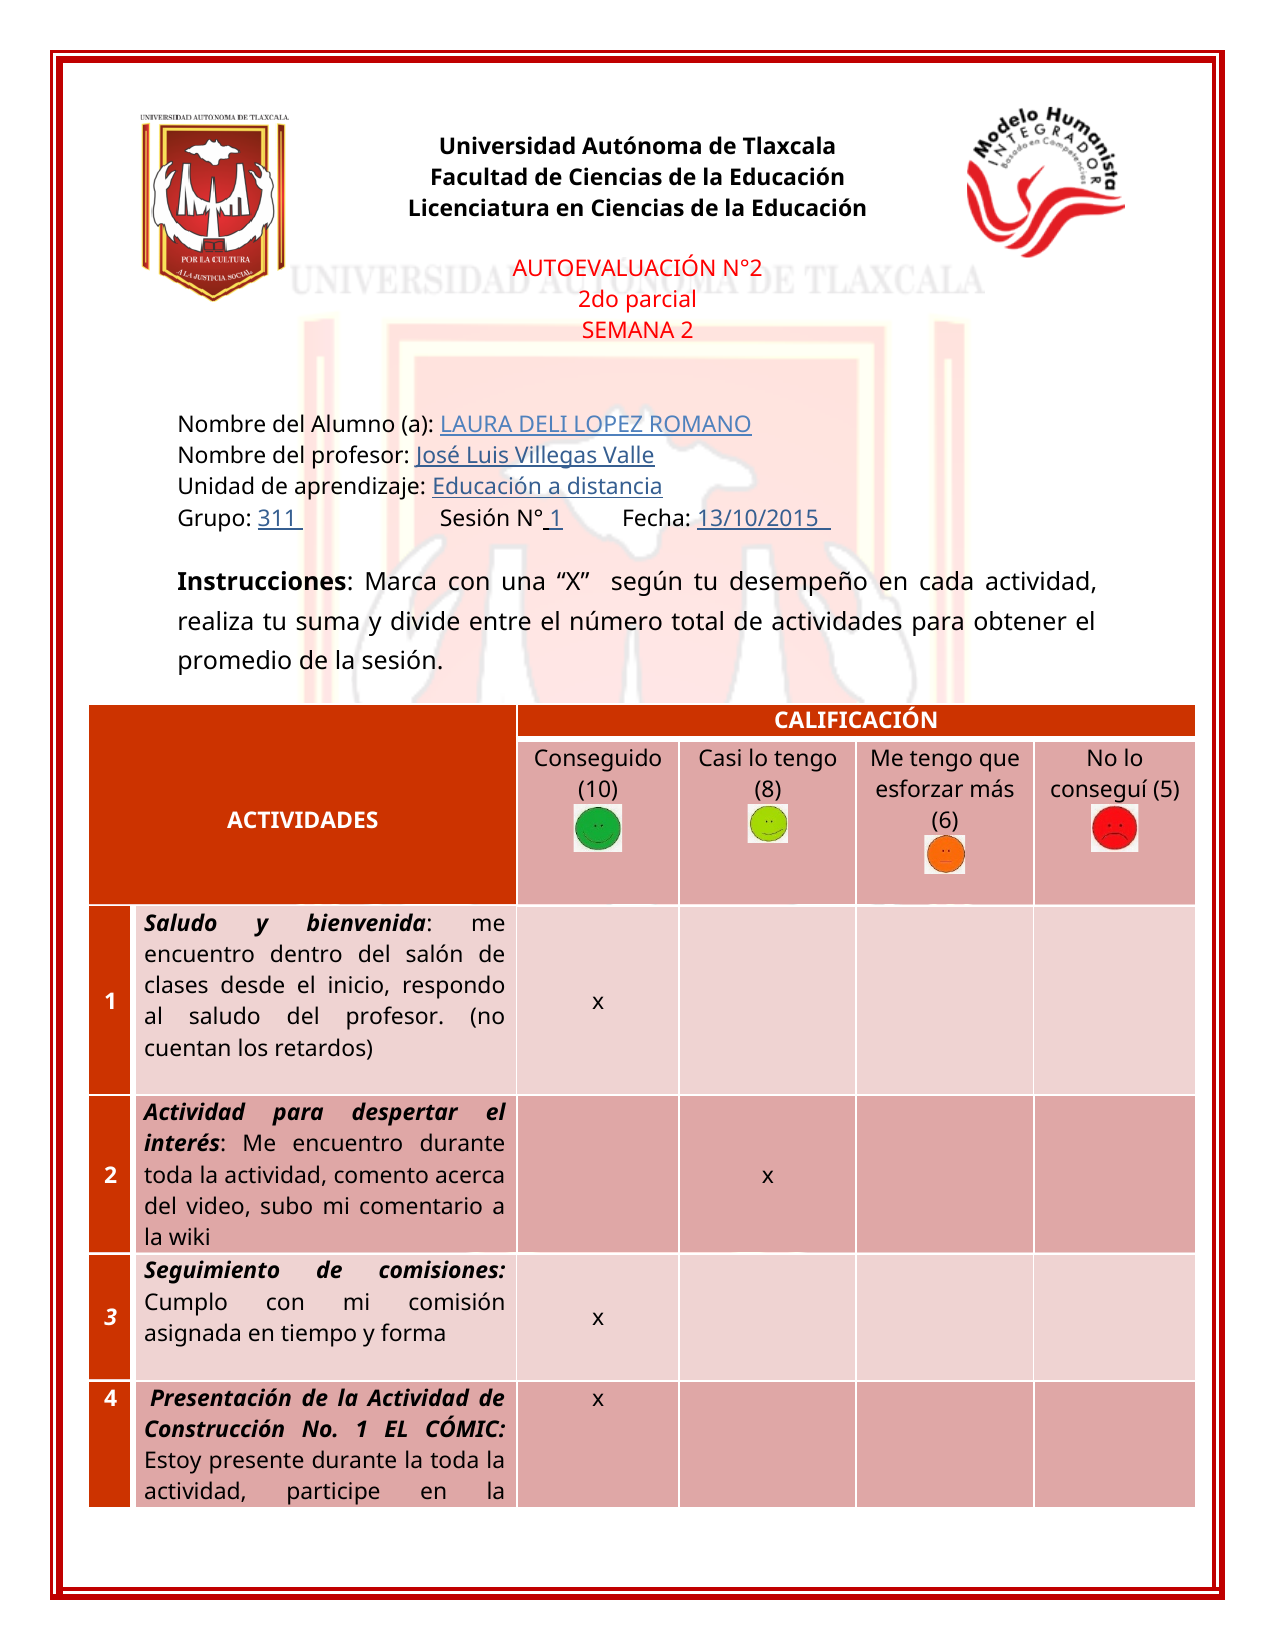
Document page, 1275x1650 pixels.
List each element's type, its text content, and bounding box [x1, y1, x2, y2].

picture [747, 804, 788, 843]
table_cell [1034, 1255, 1195, 1379]
picture [967, 102, 1125, 267]
table_cell 1 [89, 906, 130, 1094]
text 2do parcial [177, 283, 1098, 314]
table_cell 4 [89, 1382, 130, 1507]
table_cell [857, 1096, 1033, 1252]
text AUTOEVALUACIÓN N°2 [177, 252, 1098, 283]
text Instrucciones: Marca con una “X” según tu desempeño en cada actividad, realiza tu suma y divide entre el número total de actividades para obtener el promedio de la sesión. [177, 564, 1098, 676]
table_cell No lo conseguí (5) [1035, 742, 1195, 904]
table_cell Actividad para despertar el interés: Me encuentro durante toda la actividad, comento acerca del video, subo mi comentario a la wiki [136, 1096, 516, 1252]
table_cell [518, 1096, 678, 1252]
text Nombre del Alumno (a): LAURA DELI LOPEZ ROMANO [177, 408, 1098, 439]
table_cell [1035, 1096, 1195, 1252]
table_cell 3 [89, 1255, 130, 1379]
picture [140, 114, 289, 302]
table_cell x [680, 1096, 855, 1252]
table_cell [857, 1382, 1033, 1507]
table_cell x [517, 907, 678, 1094]
text Licenciatura en Ciencias de la Educación [177, 192, 1098, 223]
picture [1091, 804, 1139, 852]
table_cell [680, 1255, 855, 1379]
table_cell Casi lo tengo (8) [680, 742, 855, 904]
table_cell 2 [89, 1096, 130, 1252]
picture [924, 835, 966, 874]
table_cell x [518, 1382, 678, 1507]
table_cell Conseguido (10) [518, 742, 678, 904]
table_cell x [517, 1255, 678, 1379]
table_cell [1035, 1382, 1195, 1507]
table_cell [857, 907, 1033, 1094]
table_cell [857, 1255, 1033, 1379]
table_cell Seguimiento de comisiones: Cumplo con mi comisión asignada en tiempo y forma [136, 1255, 516, 1379]
table_header CALIFICACIÓN [518, 705, 1195, 736]
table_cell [136, 1382, 516, 1507]
table_cell Saludo y bienvenida: me encuentro dentro del salón de clases desde el inicio, respondo al saludo del profesor. (no cuentan los retardos) [136, 906, 516, 1094]
text Unidad de aprendizaje: Educación a distancia [177, 470, 1098, 502]
text Universidad Autónoma de Tlaxcala [177, 130, 1098, 161]
table_cell Me tengo que esforzar más (6) [857, 742, 1033, 904]
text SEMANA 2 [177, 314, 1098, 345]
text Nombre del profesor: José Luis Villegas Valle [177, 439, 1098, 470]
table_cell [680, 907, 855, 1094]
table_cell [1034, 907, 1195, 1094]
text Facultad de Ciencias de la Educación [177, 161, 1098, 192]
table_header ACTIVIDADES [89, 705, 516, 904]
table_cell [680, 1382, 855, 1507]
text Grupo: 311 Sesión N° 1 Fecha: 13/10/2015 [177, 502, 1098, 533]
picture [573, 804, 623, 852]
